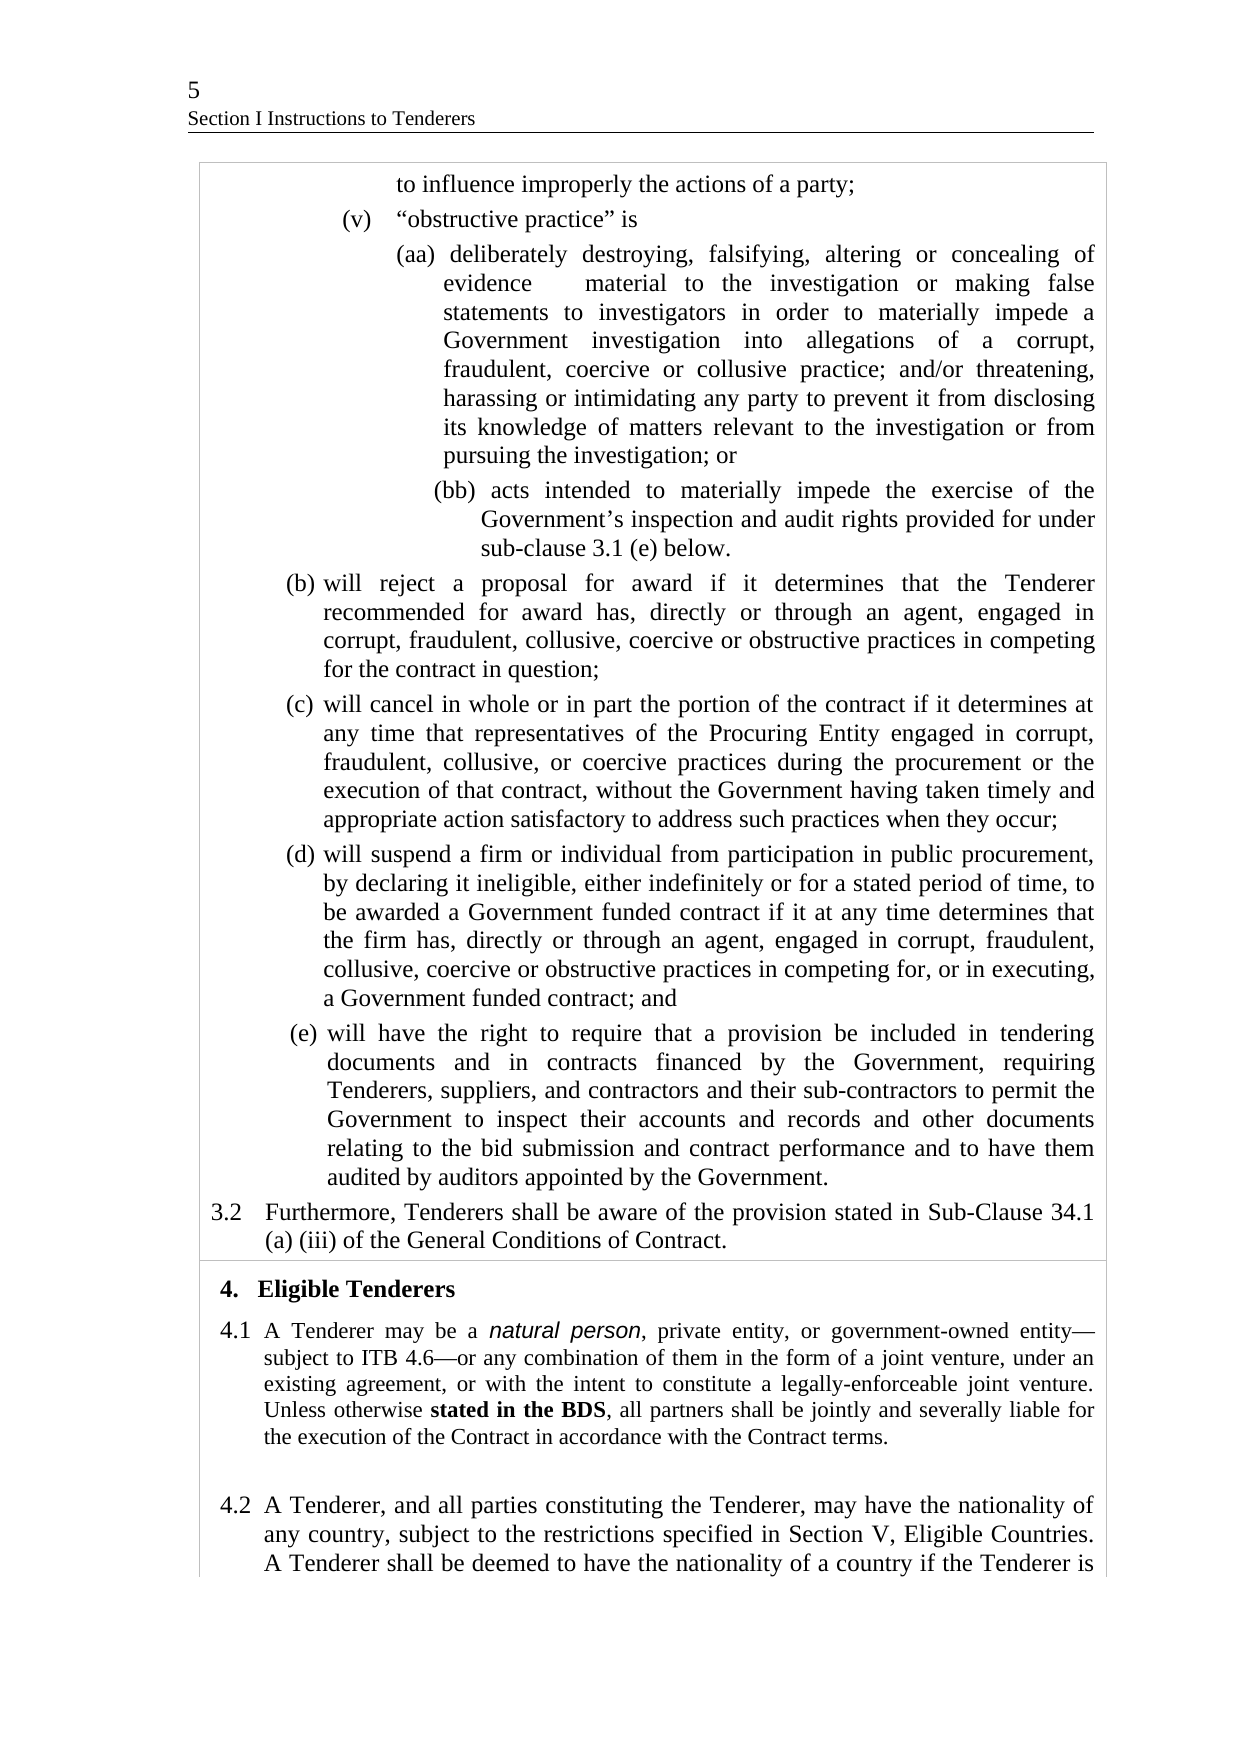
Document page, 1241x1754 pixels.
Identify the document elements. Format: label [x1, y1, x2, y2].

table_cell [200, 1261, 1106, 1577]
table_cell [200, 163, 1106, 1260]
